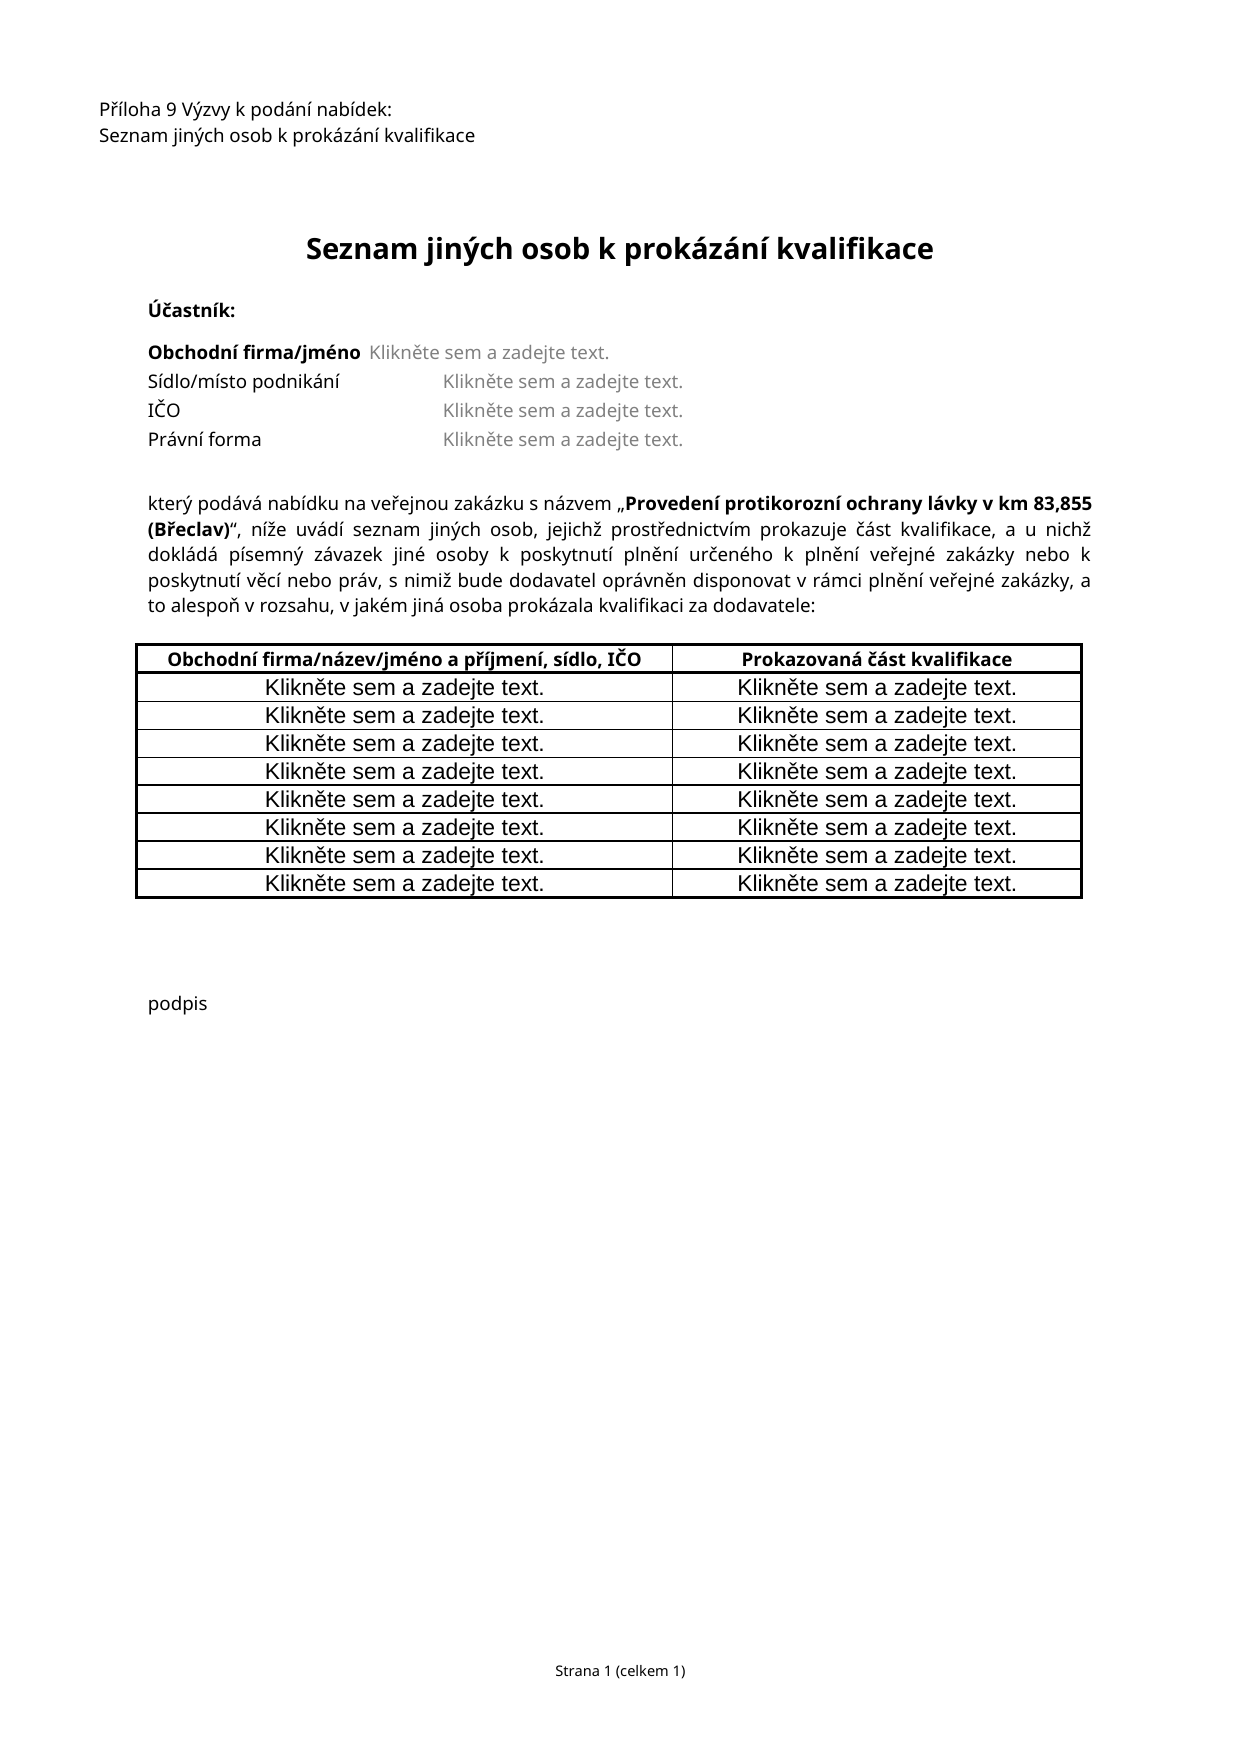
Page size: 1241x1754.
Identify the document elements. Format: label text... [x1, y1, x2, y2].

text IČO [148, 394, 1093, 423]
table_header Prokazovaná část kvalifikace [673, 646, 1080, 671]
text Obchodní firma/jméno [148, 336, 1093, 365]
text Právní forma [148, 423, 1093, 452]
text který podává nabídku na veřejnou zakázku s názvem „Provedení protikorozní ochrany lávky v km 83,855 (Břeclav)“, níže uvádí seznam jiných osob, jejichž prostřednictvím prokazuje část kvalifikace, a u nichž dokládá písemný závazek jiné osoby k poskytnutí plnění určeného k plnění veřejné zakázky nebo k poskytnutí věcí nebo práv, s nimiž bude dodavatel oprávněn disponovat v rámci plnění veřejné zakázky, a to alespoň v rozsahu, v jakém jiná osoba prokázala kvalifikaci za dodavatele: [148, 490, 1093, 618]
text Sídlo/místo podnikání [148, 365, 1093, 394]
text podpis [148, 987, 1092, 1016]
table_header Obchodní firma/název/jméno a příjmení, sídlo, IČO [138, 646, 672, 671]
text Účastník: [148, 293, 1093, 324]
title Seznam jiných osob k prokázání kvalifikace [148, 228, 1093, 268]
